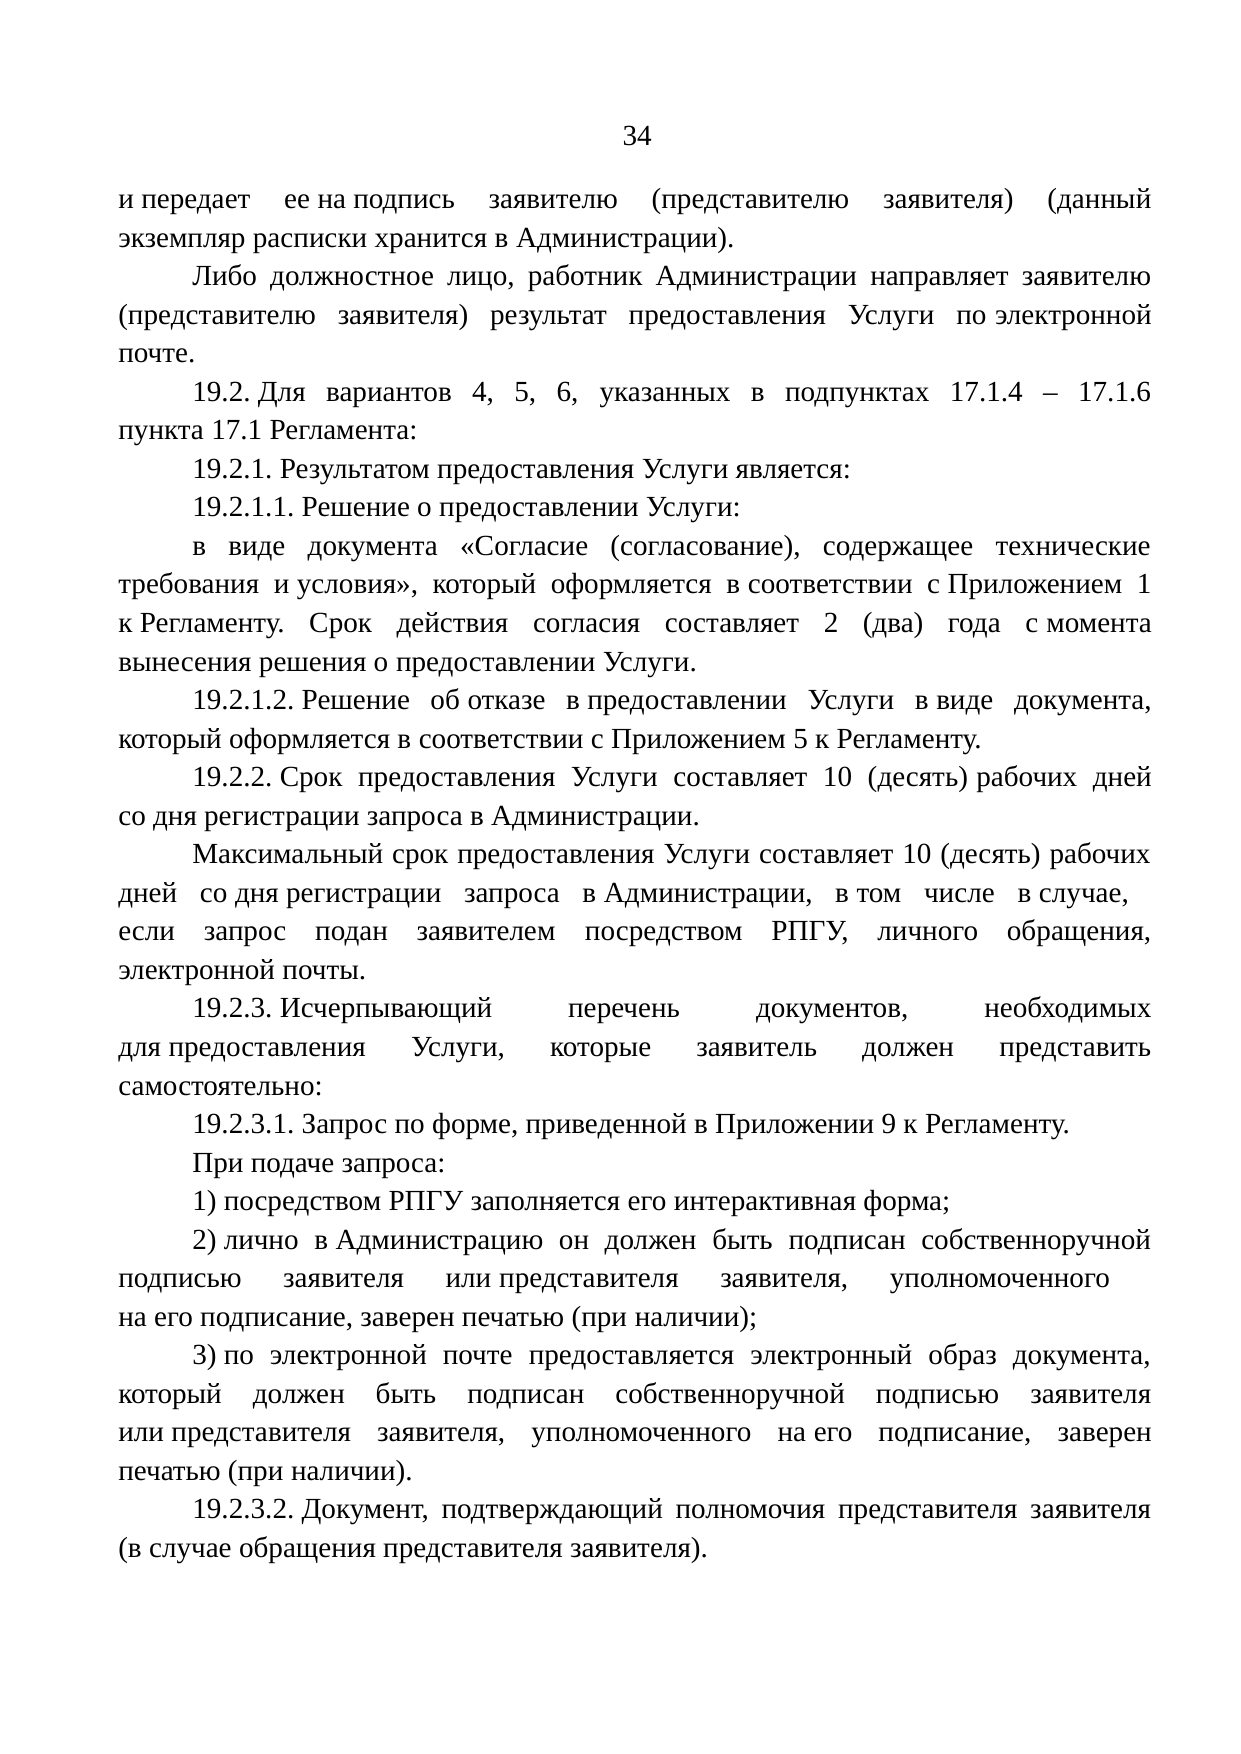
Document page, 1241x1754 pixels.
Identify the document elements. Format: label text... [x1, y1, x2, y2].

text 19.2.1.1. Решение о предоставлении Услуги: [118, 489, 1152, 523]
text 19.2.3.1. Запрос по форме, приведенной в Приложении 9 к Регламенту. [118, 1106, 1152, 1140]
text 3) по электронной почте предоставляется электронный образ документа, который должен быть подписан собственноручной подписью заявителя или представителя заявителя, уполномоченного на его подписание, заверен печатью (при наличии). [118, 1337, 1152, 1487]
text 19.2.3.2. Документ, подтверждающий полномочия представителя заявителя (в случае обращения представителя заявителя). [118, 1492, 1152, 1564]
text в виде документа «Согласие (согласование), содержащее технические требования и условия», который оформляется в соответствии с Приложением 1 к Регламенту. Срок действия согласия составляет 2 (два) года с момента вынесения решения о предоставлении Услуги. [118, 528, 1152, 677]
text Либо должностное лицо, работник Администрации направляет заявителю (представителю заявителя) результат предоставления Услуги по электронной почте. [118, 258, 1152, 369]
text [118, 181, 1152, 253]
text 2) лично в Администрацию он должен быть подписан собственноручной подписью заявителя или представителя заявителя, уполномоченного на его подписание, заверен печатью (при наличии); [118, 1222, 1152, 1332]
text 19.2.1.2. Решение об отказе в предоставлении Услуги в виде документа, который оформляется в соответствии с Приложением 5 к Регламенту. [118, 682, 1152, 754]
text 1) посредством РПГУ заполняется его интерактивная форма; [118, 1183, 1152, 1217]
text 19.2.2. Срок предоставления Услуги составляет 10 (десять) рабочих дней со дня регистрации запроса в Администрации. [118, 759, 1152, 831]
text Максимальный срок предоставления Услуги составляет 10 (десять) рабочих дней со дня регистрации запроса в Администрации, в том числе в случае, если запрос подан заявителем посредством РПГУ, личного обращения, электронной почты. [118, 836, 1152, 986]
text 19.2. Для вариантов 4, 5, 6, указанных в подпунктах 17.1.4 ‒ 17.1.6 пункта 17.1 Регламента: [118, 374, 1152, 446]
text 19.2.3. Исчерпывающий перечень документов, необходимых для предоставления Услуги, которые заявитель должен представить самостоятельно: [118, 991, 1152, 1101]
text 19.2.1. Результатом предоставления Услуги является: [118, 451, 1152, 484]
text При подаче запроса: [118, 1145, 1152, 1178]
